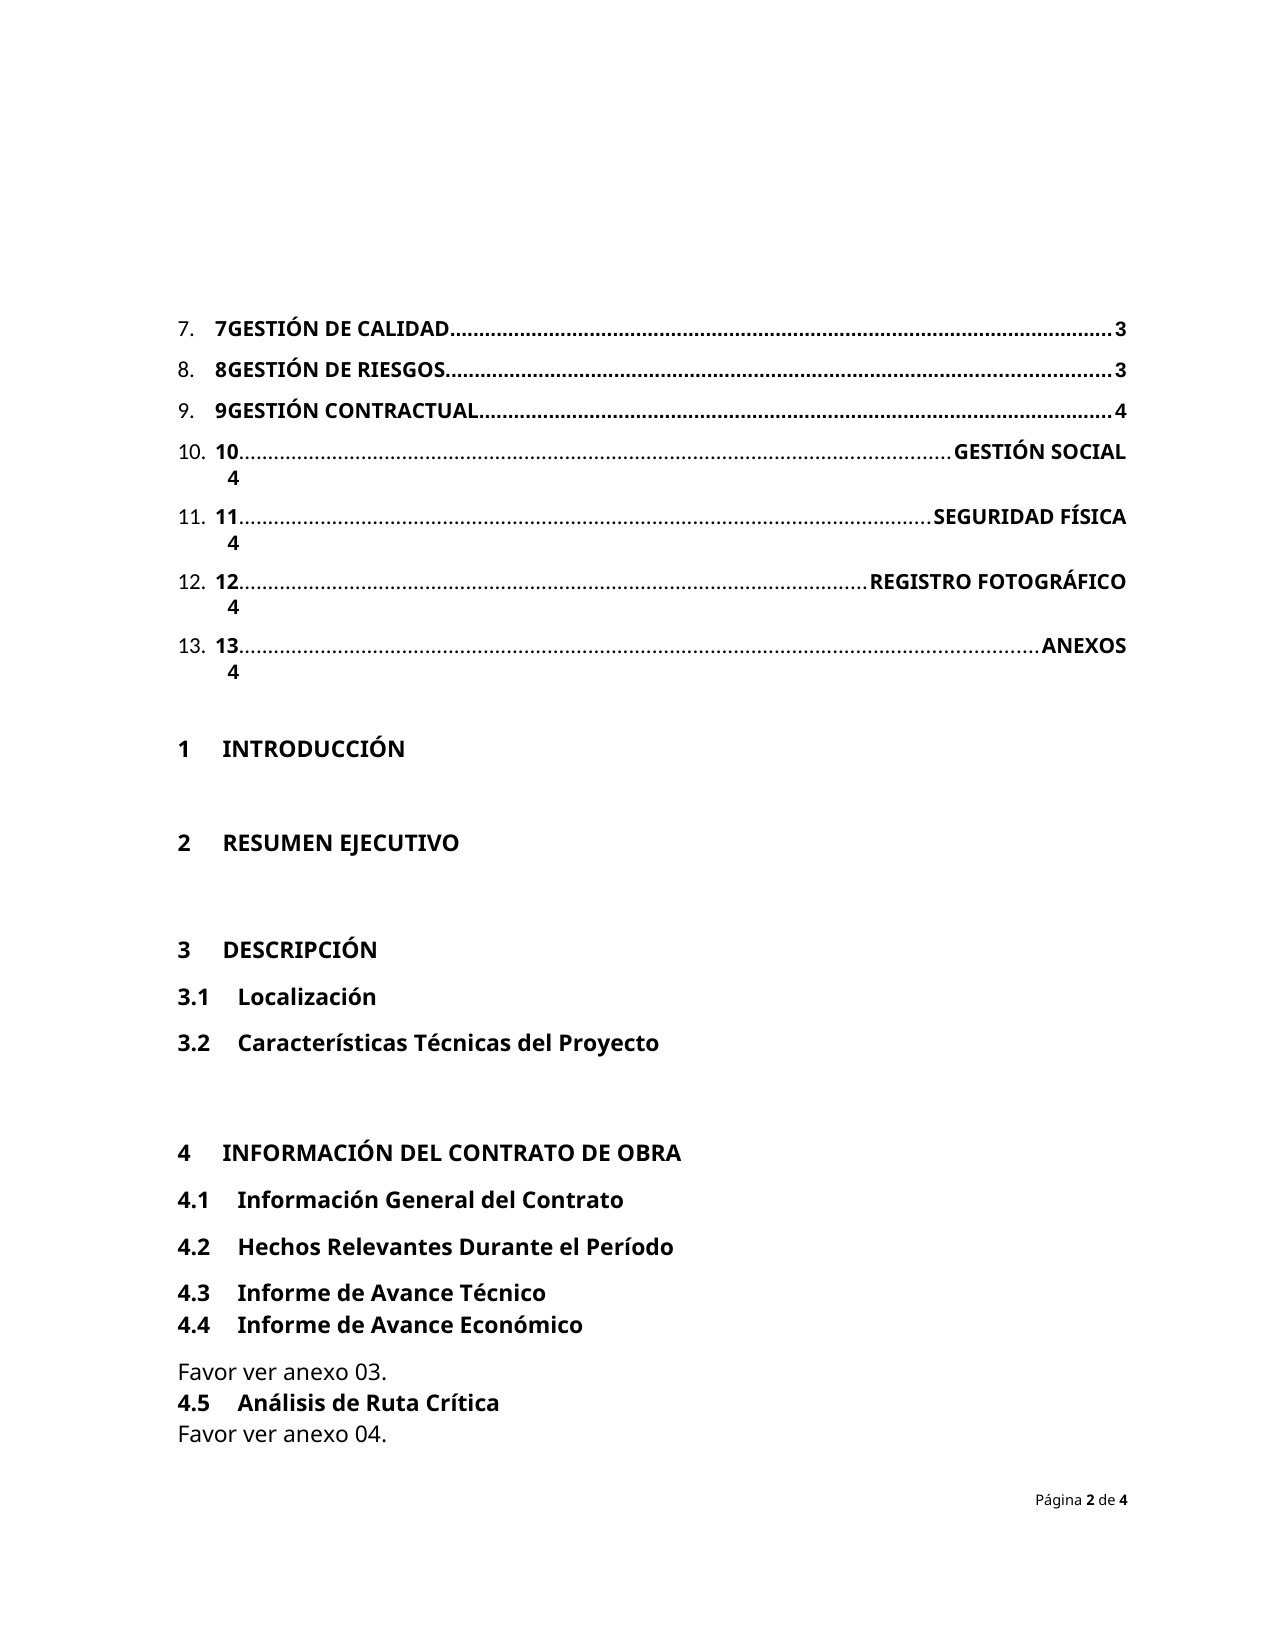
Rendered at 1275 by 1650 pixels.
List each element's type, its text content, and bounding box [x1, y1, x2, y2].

text Favor ver anexo 04. [177, 1418, 1127, 1449]
subtitle INTRODUCCIÓN [177, 733, 1127, 764]
text 12 REGISTRO FOTOGRÁFICO 4 [177, 567, 1127, 619]
subtitle RESUMEN EJECUTIVO [177, 827, 1127, 858]
text 10 GESTIÓN SOCIAL 4 [177, 437, 1127, 489]
subtitle Informe de Avance Técnico [177, 1277, 1127, 1309]
subtitle Localización [177, 981, 1127, 1012]
subtitle Hechos Relevantes Durante el Período [177, 1231, 1127, 1262]
text 11 SEGURIDAD FÍSICA 4 [177, 502, 1127, 554]
subtitle Información General del Contrato [177, 1184, 1127, 1215]
subtitle DESCRIPCIÓN [177, 934, 1127, 965]
text Favor ver anexo 03. [177, 1356, 1127, 1387]
text 13 ANEXOS 4 [177, 632, 1127, 684]
subtitle INFORMACIÓN DEL CONTRATO DE OBRA [177, 1137, 1127, 1168]
text 9 GESTIÓN CONTRACTUAL 4 [177, 396, 1127, 424]
text 8 GESTIÓN DE RIESGOS 3 [177, 355, 1127, 383]
subtitle Características Técnicas del Proyecto [177, 1027, 1127, 1059]
subtitle Análisis de Ruta Crítica [177, 1387, 1127, 1418]
text 7 GESTIÓN DE CALIDAD 3 [177, 314, 1127, 343]
subtitle Informe de Avance Económico [177, 1309, 1127, 1340]
